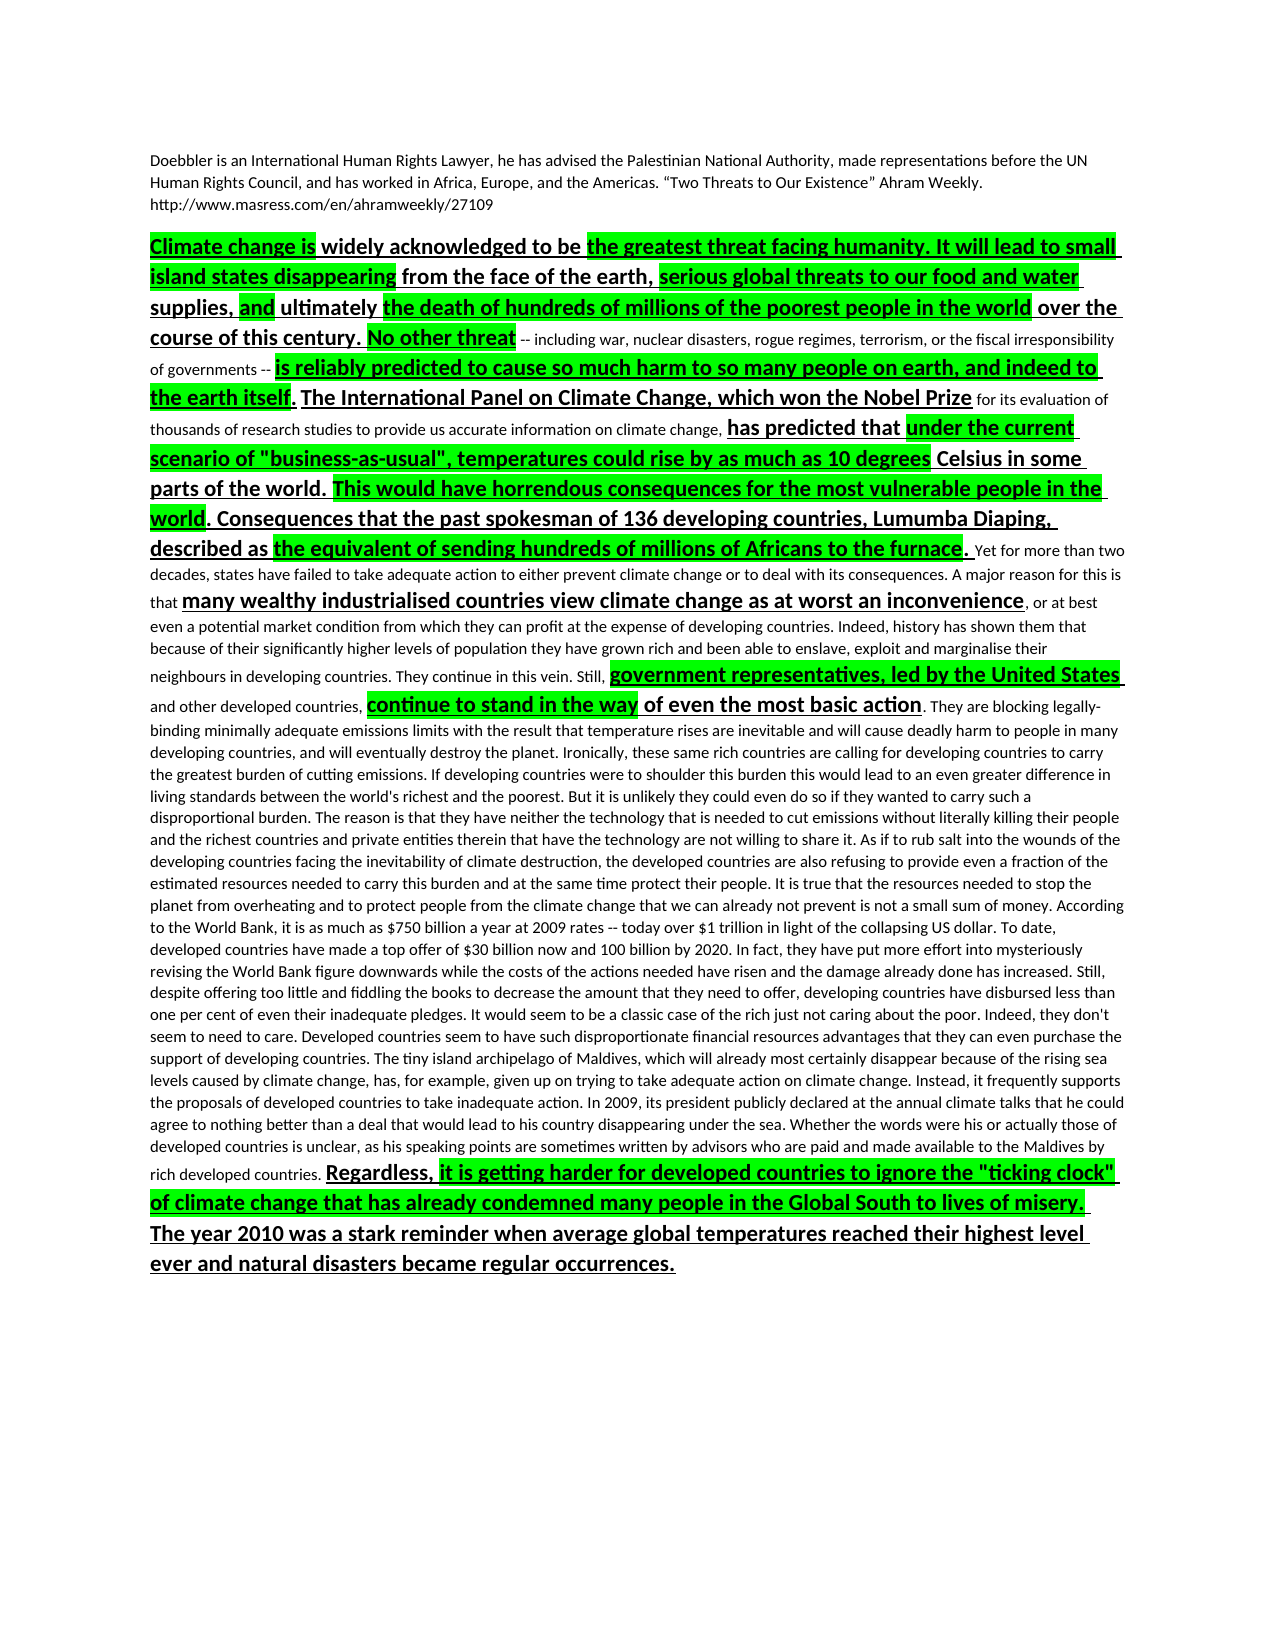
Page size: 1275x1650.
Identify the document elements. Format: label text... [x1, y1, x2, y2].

text Doebbler is an International Human Rights Lawyer, he has advised the Palestinian National Authority, made representations before the UN Human Rights Council, and has worked in Africa, Europe, and the Americas. “Two Threats to Our Existence” Ahram Weekly. http://www.masress.com/en/ahramweekly/27109 [150, 150, 1125, 214]
text Climate change is widely acknowledged to be the greatest threat facing humanity. It will lead to small island states disappearing from the face of the earth, serious global threats to our food and water supplies, and ultimately the death of hundreds of millions of the poorest people in the world over the course of this century. No other threat -- including war, nuclear disasters, rogue regimes, terrorism, or the fiscal irresponsibility of governments -- is reliably predicted to cause so much harm to so many people on earth, and indeed to the earth itself. The International Panel on Climate Change, which won the Nobel Prize for its evaluation of thousands of research studies to provide us accurate information on climate change, has predicted that under the current scenario of "business-as-usual", temperatures could rise by as much as 10 degrees Celsius in some parts of the world. This would have horrendous consequences for the most vulnerable people in the world. Consequences that the past spokesman of 136 developing countries, Lumumba Diaping, described as the equivalent of sending hundreds of millions of Africans to the furnace. Yet for more than two decades, states have failed to take adequate action to either prevent climate change or to deal with its consequences. A major reason for this is that many wealthy industrialised countries view climate change as at worst an inconvenience, or at best even a potential market condition from which they can profit at the expense of developing countries. Indeed, history has shown them that because of their significantly higher levels of population they have grown rich and been able to enslave, exploit and marginalise their neighbours in developing countries. They continue in this vein. Still, government representatives, led by the United States and other developed countries, continue to stand in the way of even the most basic action. They are blocking legally-binding minimally adequate emissions limits with the result that temperature rises are inevitable and will cause deadly harm to people in many developing countries, and will eventually destroy the planet. Ironically, these same rich countries are calling for developing countries to carry the greatest burden of cutting emissions. If developing countries were to shoulder this burden this would lead to an even greater difference in living standards between the world's richest and the poorest. But it is unlikely they could even do so if they wanted to carry such a disproportional burden. The reason is that they have neither the technology that is needed to cut emissions without literally killing their people and the richest countries and private entities therein that have the technology are not willing to share it. As if to rub salt into the wounds of the developing countries facing the inevitability of climate destruction, the developed countries are also refusing to provide even a fraction of the estimated resources needed to carry this burden and at the same time protect their people. It is true that the resources needed to stop the planet from overheating and to protect people from the climate change that we can already not prevent is not a small sum of money. According to the World Bank, it is as much as $750 billion a year at 2009 rates -- today over $1 trillion in light of the collapsing US dollar. To date, developed countries have made a top offer of $30 billion now and 100 billion by 2020. In fact, they have put more effort into mysteriously revising the World Bank figure downwards while the costs of the actions needed have risen and the damage already done has increased. Still, despite offering too little and fiddling the books to decrease the amount that they need to offer, developing countries have disbursed less than one per cent of even their inadequate pledges. It would seem to be a classic case of the rich just not caring about the poor. Indeed, they don't seem to need to care. Developed countries seem to have such disproportionate financial resources advantages that they can even purchase the support of developing countries. The tiny island archipelago of Maldives, which will already most certainly disappear because of the rising sea levels caused by climate change, has, for example, given up on trying to take adequate action on climate change. Instead, it frequently supports the proposals of developed countries to take inadequate action. In 2009, its president publicly declared at the annual climate talks that he could agree to nothing better than a deal that would lead to his country disappearing under the sea. Whether the words were his or actually those of developed countries is unclear, as his speaking points are sometimes written by advisors who are paid and made available to the Maldives by rich developed countries. Regardless, it is getting harder for developed countries to ignore the "ticking clock" of climate change that has already condemned many people in the Global South to lives of misery. The year 2010 was a stark reminder when average global temperatures reached their highest level ever and natural disasters became regular occurrences. [150, 232, 1125, 1277]
